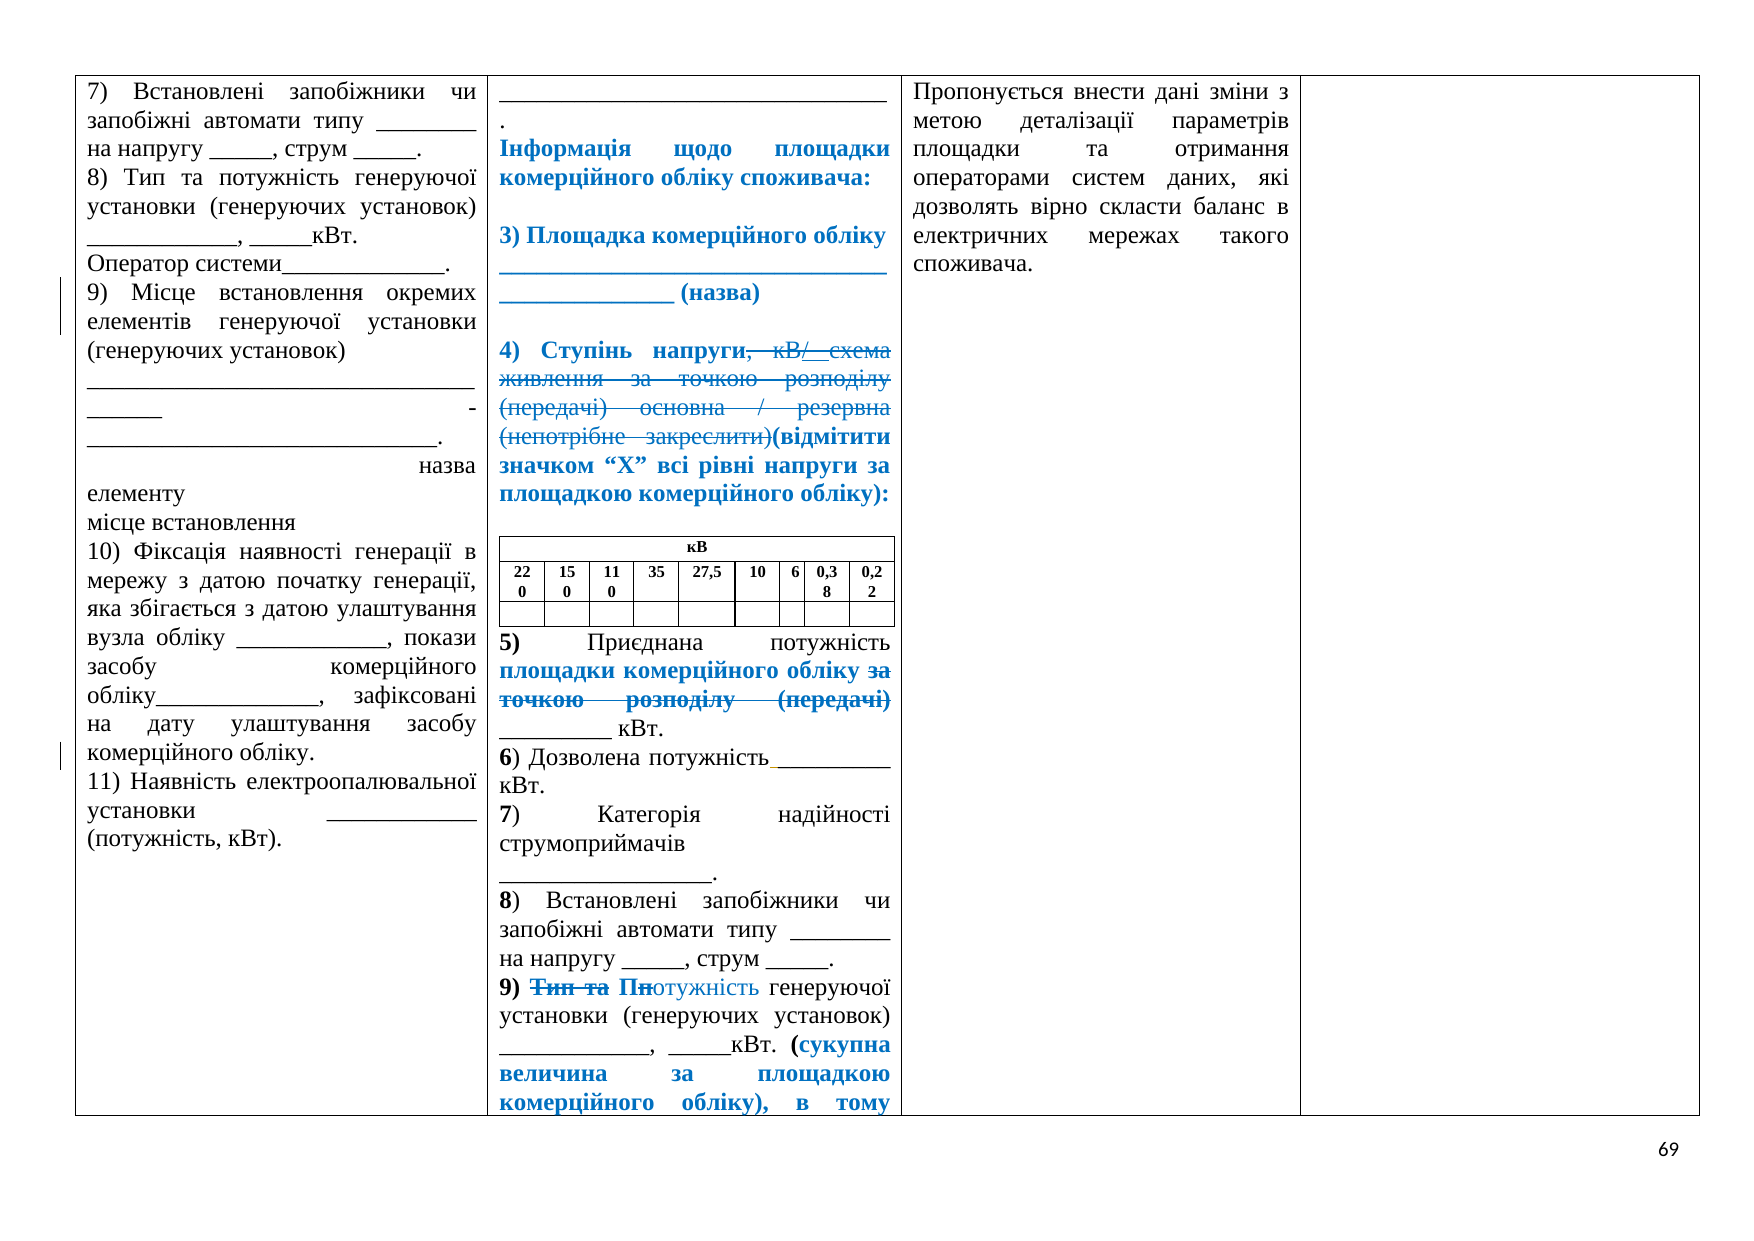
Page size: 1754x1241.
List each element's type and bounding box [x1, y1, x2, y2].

table_cell [902, 76, 1300, 1115]
table_cell [1301, 76, 1699, 1115]
table_cell [76, 76, 487, 1115]
table_cell [488, 76, 901, 1115]
